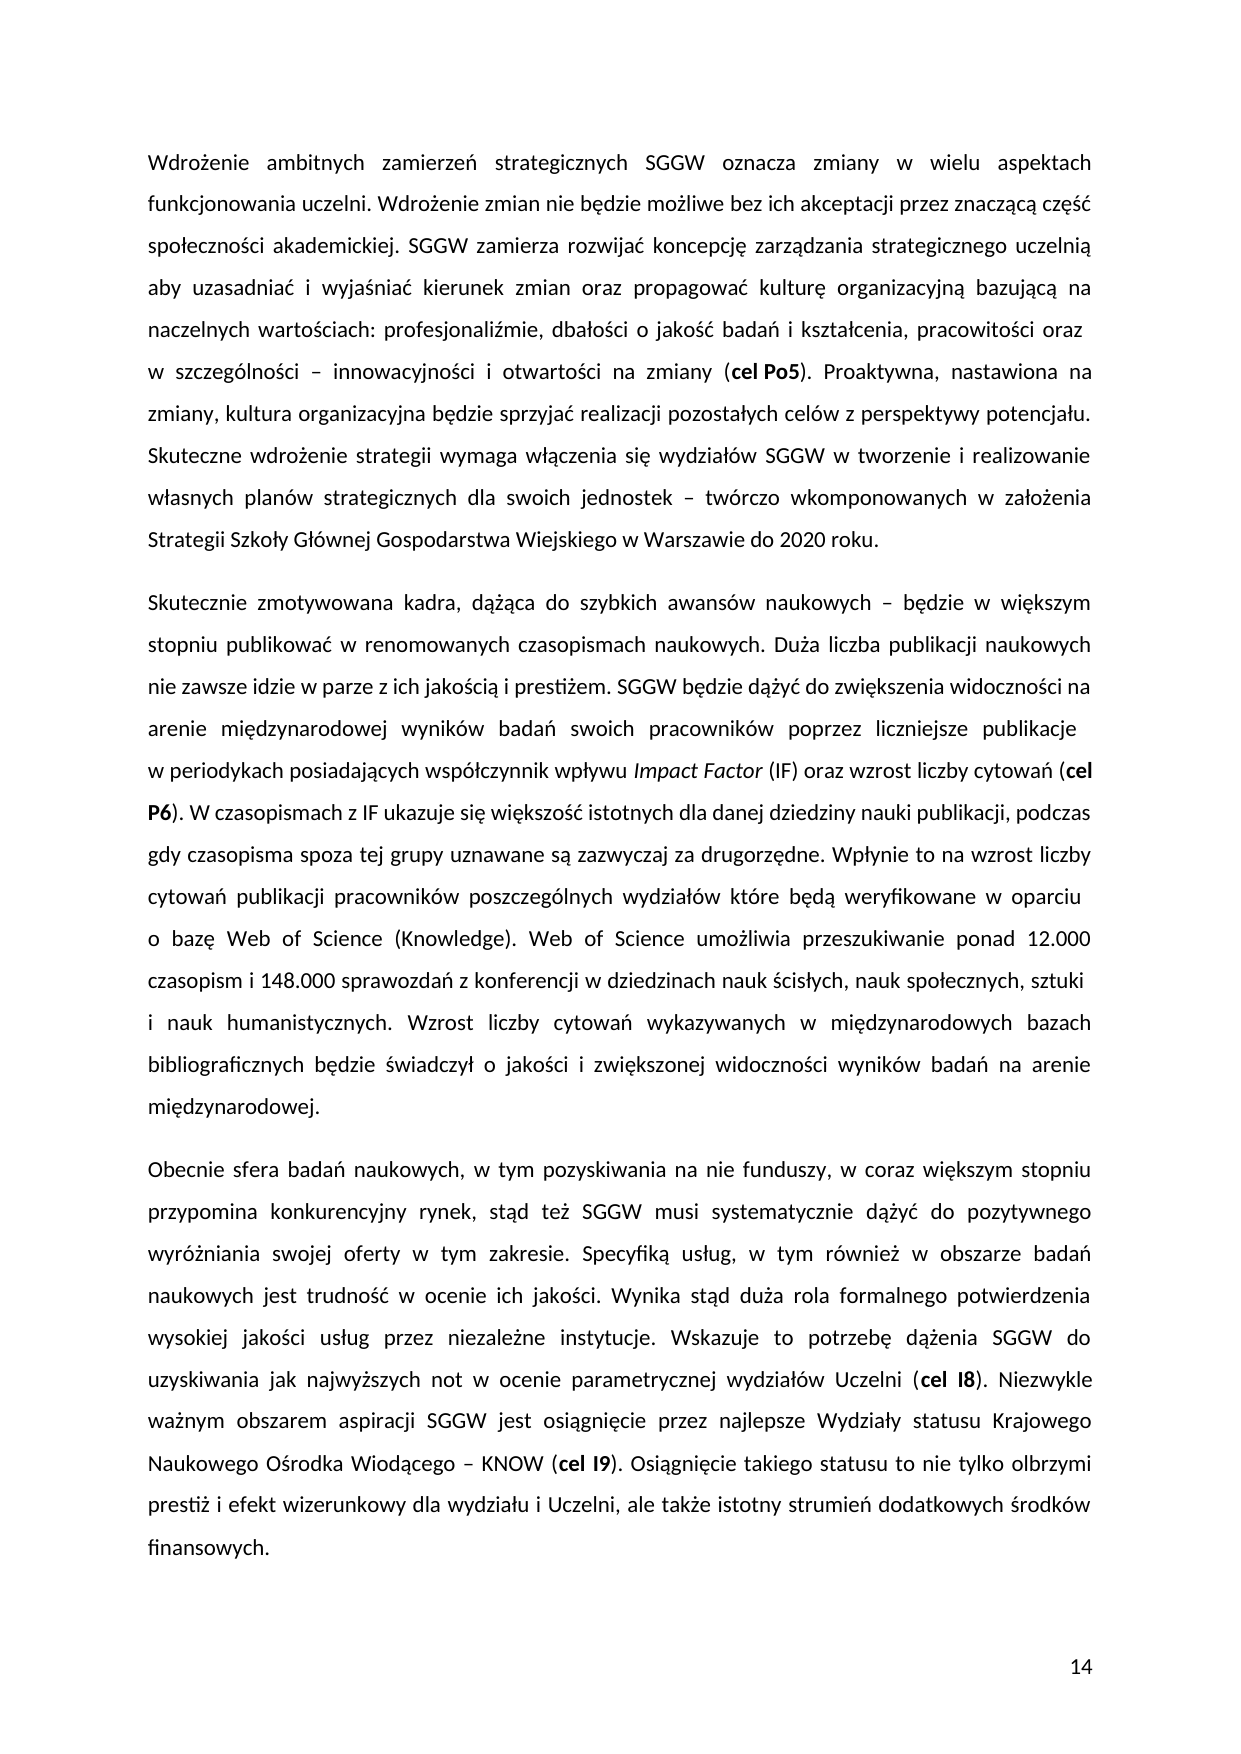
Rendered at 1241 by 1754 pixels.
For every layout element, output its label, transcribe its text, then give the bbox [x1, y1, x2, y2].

text Wdrożenie ambitnych zamierzeń strategicznych SGGW oznacza zmiany w wielu aspektach funkcjonowania uczelni. Wdrożenie zmian nie będzie możliwe bez ich akceptacji przez znaczącą część społeczności akademickiej. SGGW zamierza rozwijać koncepcję zarządzania strategicznego uczelnią aby uzasadniać i wyjaśniać kierunek zmian oraz propagować kulturę organizacyjną bazującą na naczelnych wartościach: profesjonaliźmie, dbałości o jakość badań i kształcenia, pracowitości oraz w szczególności – innowacyjności i otwartości na zmiany (cel Po5). Proaktywna, nastawiona na zmiany, kultura organizacyjna będzie sprzyjać realizacji pozostałych celów z perspektywy potencjału. Skuteczne wdrożenie strategii wymaga włączenia się wydziałów SGGW w tworzenie i realizowanie własnych planów strategicznych dla swoich jednostek – twórczo wkomponowanych w założenia Strategii Szkoły Głównej Gospodarstwa Wiejskiego w Warszawie do 2020 roku. [148, 148, 1093, 553]
text Skutecznie zmotywowana kadra, dążąca do szybkich awansów naukowych – będzie w większym stopniu publikować w renomowanych czasopismach naukowych. Duża liczba publikacji naukowych nie zawsze idzie w parze z ich jakością i prestiżem. SGGW będzie dążyć do zwiększenia widoczności na arenie międzynarodowej wyników badań swoich pracowników poprzez liczniejsze publikacje w periodykach posiadających współczynnik wpływu Impact Factor (IF) oraz wzrost liczby cytowań (cel P6). W czasopismach z IF ukazuje się większość istotnych dla danej dziedziny nauki publikacji, podczas gdy czasopisma spoza tej grupy uznawane są zazwyczaj za drugorzędne. Wpłynie to na wzrost liczby cytowań publikacji pracowników poszczególnych wydziałów które będą weryfikowane w oparciu o bazę Web of Science (Knowledge). Web of Science umożliwia przeszukiwanie ponad 12.000 czasopism i 148.000 sprawozdań z konferencji w dziedzinach nauk ścisłych, nauk społecznych, sztuki i nauk humanistycznych. Wzrost liczby cytowań wykazywanych w międzynarodowych bazach bibliograficznych będzie świadczył o jakości i zwiększonej widoczności wyników badań na arenie międzynarodowej. [148, 588, 1093, 1120]
text Obecnie sfera badań naukowych, w tym pozyskiwania na nie funduszy, w coraz większym stopniu przypomina konkurencyjny rynek, stąd też SGGW musi systematycznie dążyć do pozytywnego wyróżniania swojej oferty w tym zakresie. Specyfiką usług, w tym również w obszarze badań naukowych jest trudność w ocenie ich jakości. Wynika stąd duża rola formalnego potwierdzenia wysokiej jakości usług przez niezależne instytucje. Wskazuje to potrzebę dążenia SGGW do uzyskiwania jak najwyższych not w ocenie parametrycznej wydziałów Uczelni (cel I8). Niezwykle ważnym obszarem aspiracji SGGW jest osiągnięcie przez najlepsze Wydziały statusu Krajowego Naukowego Ośrodka Wiodącego – KNOW (cel I9). Osiągnięcie takiego statusu to nie tylko olbrzymi prestiż i efekt wizerunkowy dla wydziału i Uczelni, ale także istotny strumień dodatkowych środków finansowych. [148, 1155, 1093, 1561]
